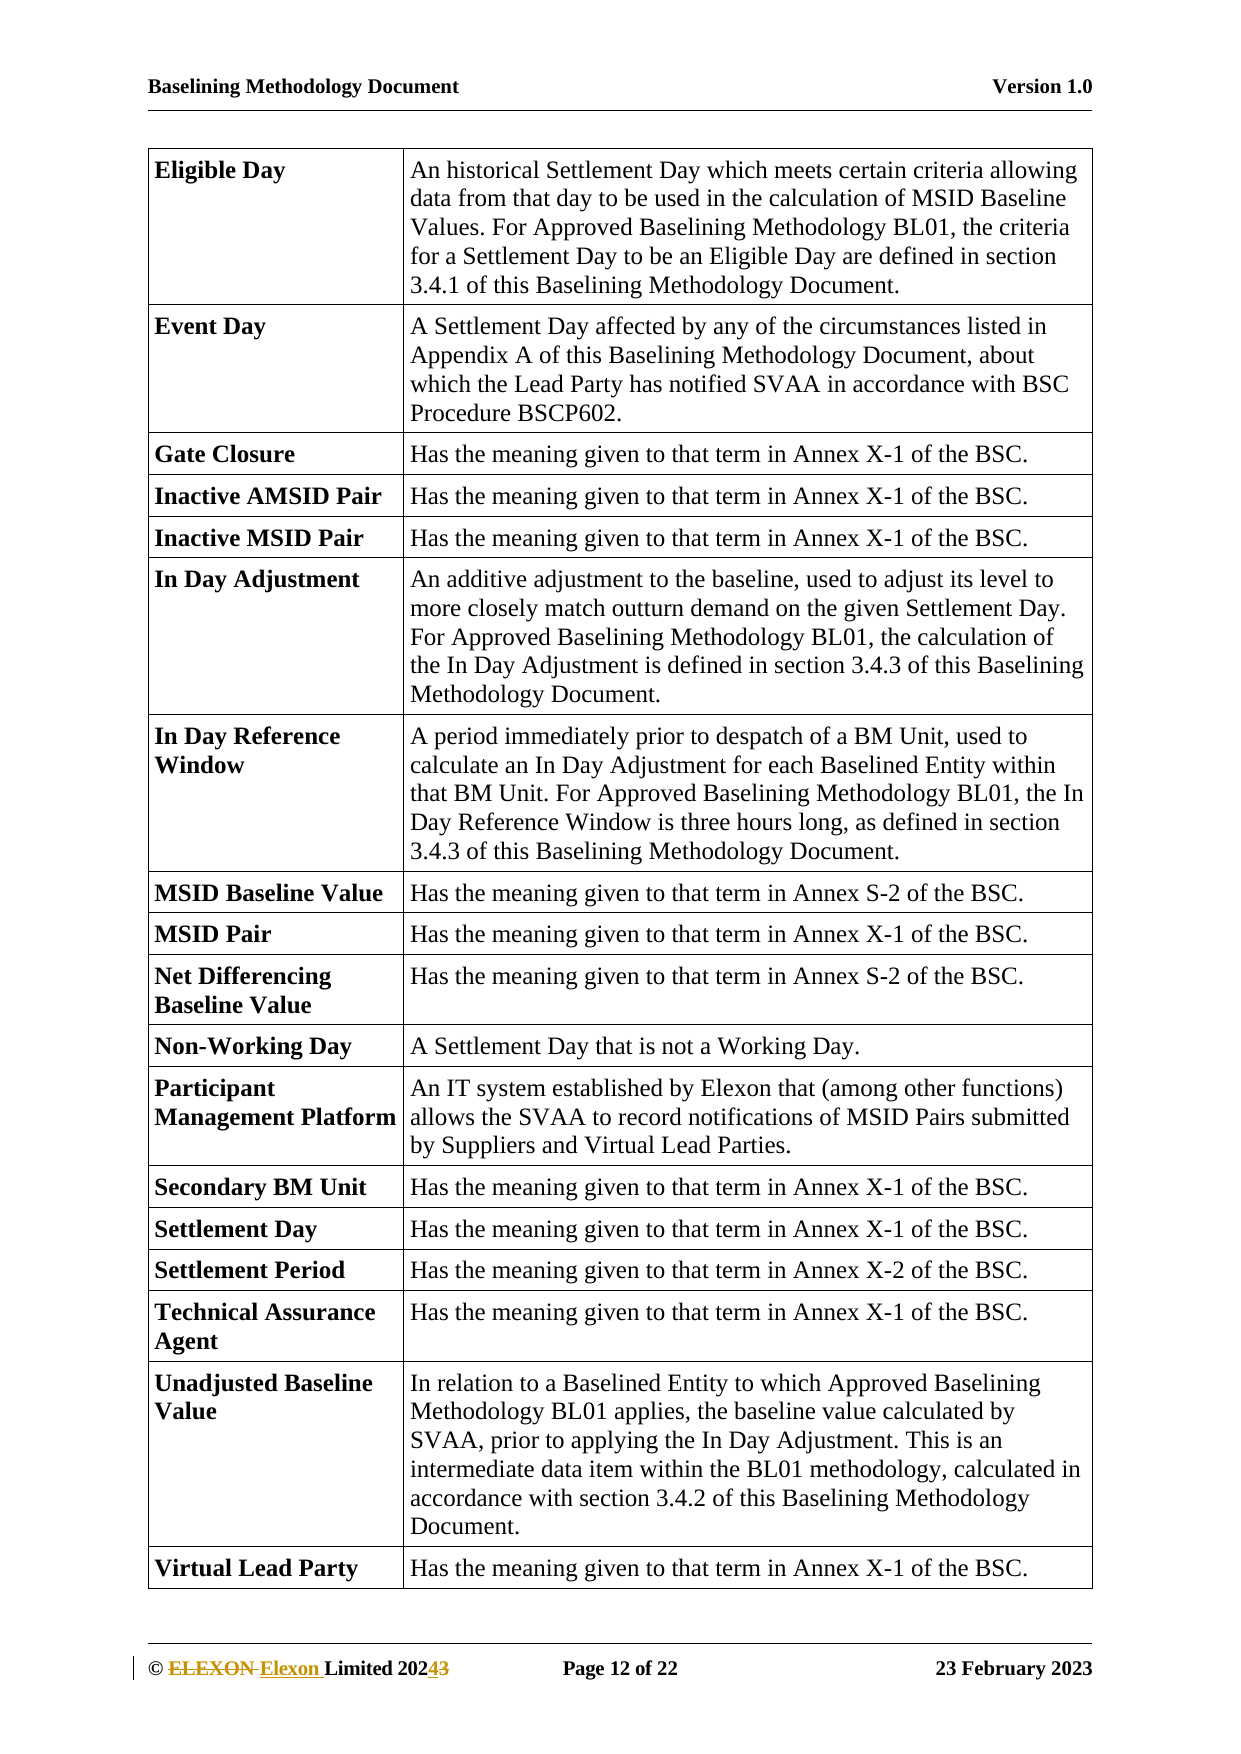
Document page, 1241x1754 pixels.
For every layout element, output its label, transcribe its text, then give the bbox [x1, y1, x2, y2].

table_cell Technical Assurance Agent [149, 1291, 403, 1361]
table_cell Has the meaning given to that term in Annex X-1 of the BSC. [404, 517, 1092, 557]
table_cell In relation to a Baselined Entity to which Approved Baselining Methodology BL01 applies, the baseline value calculated by SVAA, prior to applying the In Day Adjustment. This is an intermediate data item within the BL01 methodology, calculated in accordance with section 3.4.2 of this Baselining Methodology Document. [404, 1362, 1092, 1546]
table_cell An IT system established by Elexon that (among other functions) allows the SVAA to record notifications of MSID Pairs submitted by Suppliers and Virtual Lead Parties. [404, 1067, 1092, 1165]
table_cell Has the meaning given to that term in Annex X-1 of the BSC. [404, 433, 1092, 474]
table_cell Secondary BM Unit [149, 1166, 403, 1207]
table_cell Inactive AMSID Pair [149, 475, 403, 516]
table_cell Net Differencing Baseline Value [149, 955, 403, 1024]
table_cell Inactive MSID Pair [149, 517, 403, 557]
table_cell Settlement Day [149, 1208, 403, 1248]
table_cell An additive adjustment to the baseline, used to adjust its level to more closely match outturn demand on the given Settlement Day. For Approved Baselining Methodology BL01, the calculation of the In Day Adjustment is defined in section 3.4.3 of this Baselining Methodology Document. [404, 558, 1092, 714]
table_cell Has the meaning given to that term in Annex X-1 of the BSC. [404, 1166, 1092, 1207]
table_cell Participant Management Platform [149, 1067, 403, 1165]
table_cell Gate Closure [149, 433, 403, 474]
table_cell Has the meaning given to that term in Annex S-2 of the BSC. [404, 955, 1092, 1024]
table_cell Non-Working Day [149, 1025, 403, 1066]
table_cell Has the meaning given to that term in Annex X-1 of the BSC. [404, 913, 1092, 954]
table_cell MSID Baseline Value [149, 872, 403, 912]
table_cell Virtual Lead Party [149, 1547, 403, 1588]
table_cell An historical Settlement Day which meets certain criteria allowing data from that day to be used in the calculation of MSID Baseline Values. For Approved Baselining Methodology BL01, the criteria for a Settlement Day to be an Eligible Day are defined in section 3.4.1 of this Baselining Methodology Document. [404, 149, 1092, 304]
table_cell Has the meaning given to that term in Annex X-1 of the BSC. [404, 475, 1092, 516]
table_cell A Settlement Day affected by any of the circumstances listed in Appendix A of this Baselining Methodology Document, about which the Lead Party has notified SVAA in accordance with BSC Procedure BSCP602. [404, 305, 1092, 432]
table_cell Has the meaning given to that term in Annex X-1 of the BSC. [404, 1291, 1092, 1361]
table_cell A Settlement Day that is not a Working Day. [404, 1025, 1092, 1066]
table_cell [404, 1547, 1092, 1588]
table_cell Has the meaning given to that term in Annex X-2 of the BSC. [404, 1250, 1092, 1290]
table_cell Has the meaning given to that term in Annex S-2 of the BSC. [404, 872, 1092, 912]
table_cell Has the meaning given to that term in Annex X-1 of the BSC. [404, 1208, 1092, 1248]
table_cell Unadjusted Baseline Value [149, 1362, 403, 1546]
table_cell Eligible Day [149, 149, 403, 304]
table_cell MSID Pair [149, 913, 403, 954]
table_cell Settlement Period [149, 1250, 403, 1290]
table_cell In Day Reference Window [149, 715, 403, 871]
table_cell A period immediately prior to despatch of a BM Unit, used to calculate an In Day Adjustment for each Baselined Entity within that BM Unit. For Approved Baselining Methodology BL01, the In Day Reference Window is three hours long, as defined in section 3.4.3 of this Baselining Methodology Document. [404, 715, 1092, 871]
table_cell In Day Adjustment [149, 558, 403, 714]
table_cell Event Day [149, 305, 403, 432]
